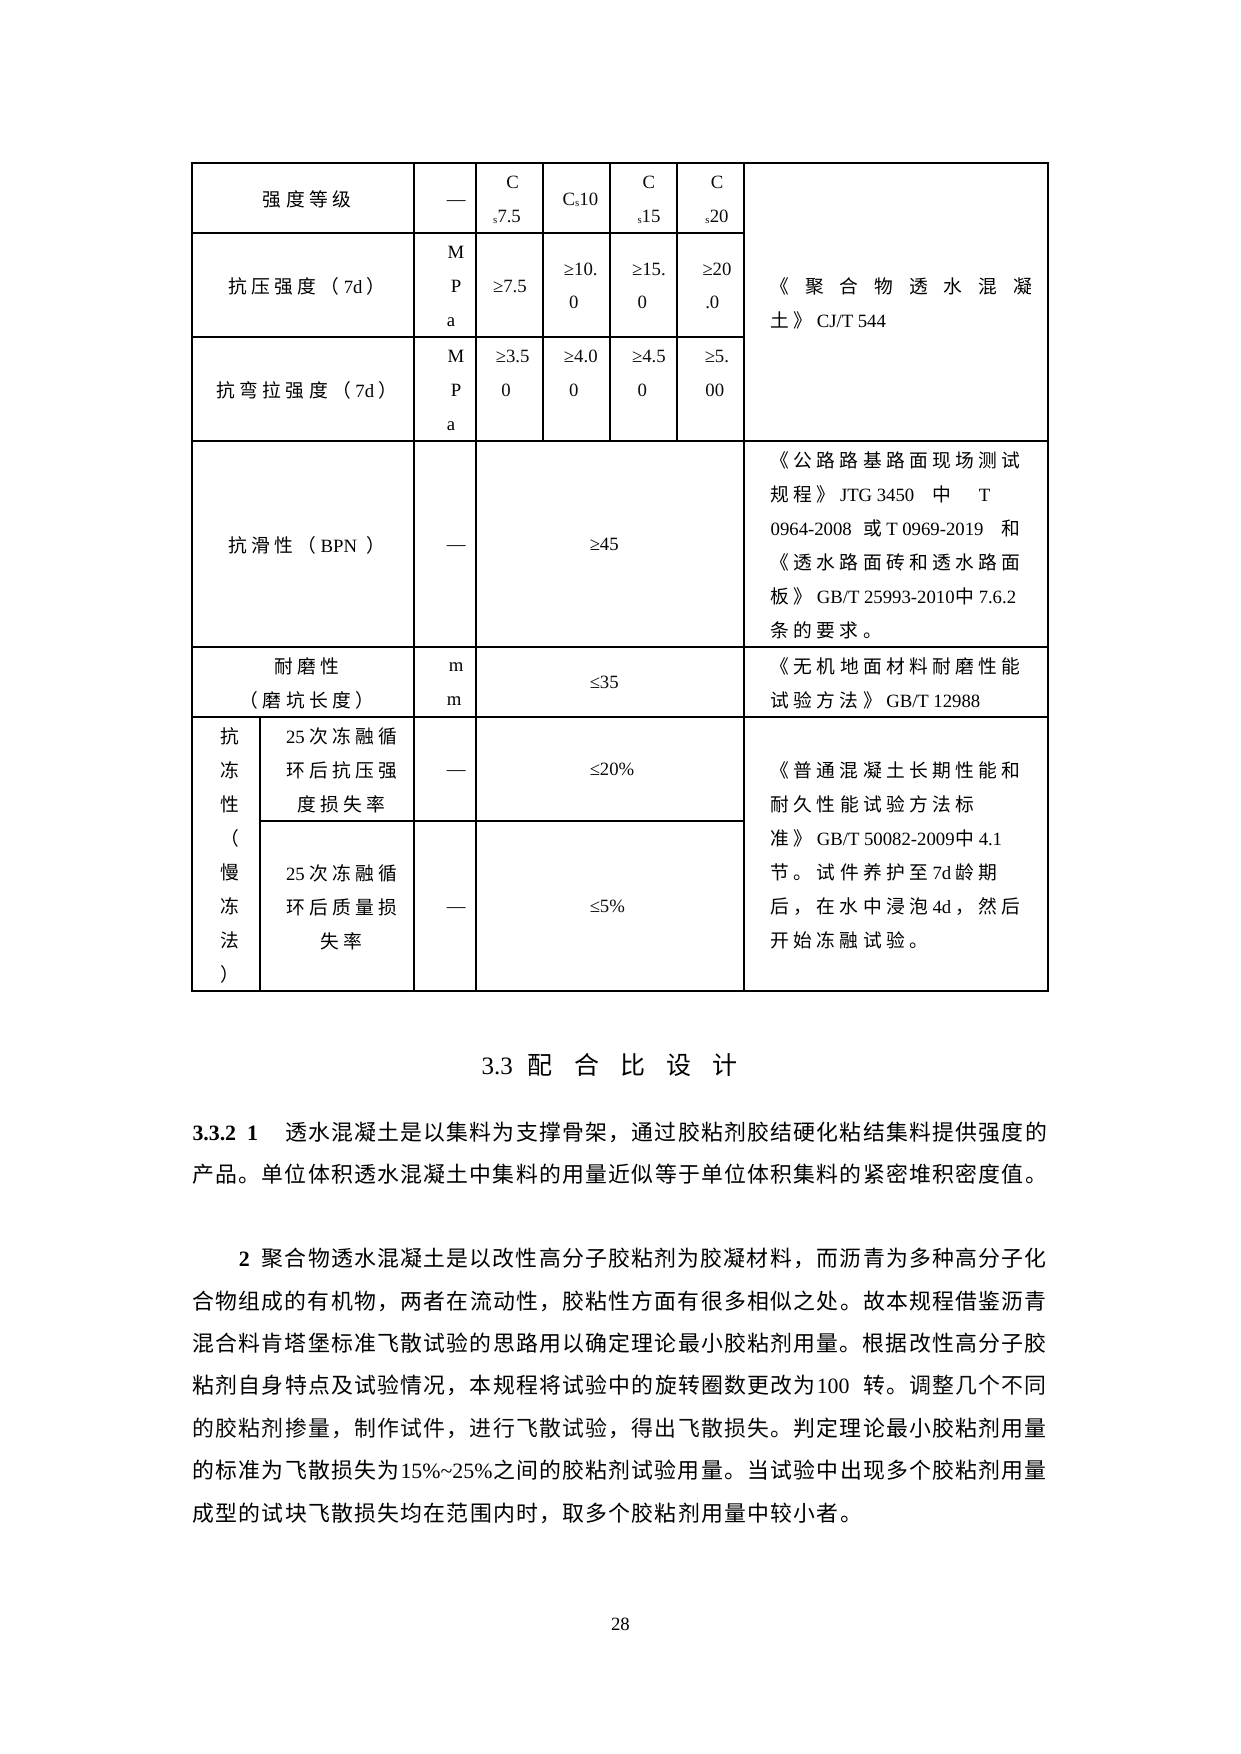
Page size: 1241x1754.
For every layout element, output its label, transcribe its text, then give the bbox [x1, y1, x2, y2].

table_cell mm [415, 648, 475, 716]
text 3.3.2 1 透水混凝土是以集料为支撑骨架，通过胶粘剂胶结硬化粘结集料提供强度的产品。单位体积透水混凝土中集料的用量近似等于单位体积集料的紧密堆积密度值。 [192, 1113, 1048, 1232]
table_cell Cs10 [544, 164, 609, 232]
table_cell ≥5.00 [678, 338, 743, 440]
table_cell 25次冻融循环后质量损失率 [261, 822, 413, 990]
table_cell MPa [415, 234, 475, 336]
table_cell ≥4.00 [544, 338, 609, 440]
table_cell 《无机地面材料耐磨性能试验方法》GB/T 12988 [745, 648, 1047, 716]
table_cell MPa [415, 338, 475, 440]
subtitle 3.3 配合比设计 [192, 1029, 1048, 1097]
table_cell ≤5% [477, 822, 743, 990]
table_cell ≥15.0 [611, 234, 676, 336]
table_cell ≥7.5 [477, 234, 542, 336]
table_cell 抗弯拉强度（7d） [193, 338, 413, 440]
table_cell ≥4.50 [611, 338, 676, 440]
table_cell 耐磨性 （磨坑长度） [193, 648, 413, 716]
table_cell 抗冻性（慢冻法） [193, 718, 259, 990]
table_cell Cs20 [678, 164, 743, 232]
table_cell ≥45 [477, 442, 743, 646]
table_cell 《聚合物透水混凝土》CJ/T 544 [745, 164, 1047, 440]
table_cell — [415, 164, 475, 232]
table_cell — [415, 822, 475, 990]
table_cell — [415, 718, 475, 820]
table_cell ≤35 [477, 648, 743, 716]
table_cell — [415, 442, 475, 646]
table_cell ≤20% [477, 718, 743, 820]
table_cell 《普通混凝土长期性能和耐久性能试验方法标准》GB/T 50082-2009中4.1节。试件养护至7d龄期后，在水中浸泡4d，然后开始冻融试验。 [745, 718, 1047, 990]
table_cell 抗压强度（7d） [193, 234, 413, 336]
table_cell Cs15 [611, 164, 676, 232]
table_cell 25次冻融循环后抗压强度损失率 [261, 718, 413, 820]
table_cell ≥10.0 [544, 234, 609, 336]
table_cell 抗滑性（BPN） [193, 442, 413, 646]
table_cell Cs7.5 [477, 164, 542, 232]
table_cell ≥3.50 [477, 338, 542, 440]
text 2 聚合物透水混凝土是以改性高分子胶粘剂为胶凝材料，而沥青为多种高分子化合物组成的有机物，两者在流动性，胶粘性方面有很多相似之处。故本规程借鉴沥青混合料肯塔堡标准飞散试验的思路用以确定理论最小胶粘剂用量。根据改性高分子胶粘剂自身特点及试验情况，本规程将试验中的旋转圈数更改为100转。调整几个不同的胶粘剂掺量，制作试件，进行飞散试验，得出飞散损失。判定理论最小胶粘剂用量的标准为飞散损失为15%~25%之间的胶粘剂试验用量。当试验中出现多个胶粘剂用量成型的试块飞散损失均在范围内时，取多个胶粘剂用量中较小者。 [192, 1240, 1048, 1528]
table_cell 强度等级 [193, 164, 413, 232]
table_cell ≥20.0 [678, 234, 743, 336]
table_cell 《公路路基路面现场测试规程》JTG 3450中 T 0964-2008或T 0969-2019和《透水路面砖和透水路面板》GB/T 25993-2010中7.6.2条的要求。 [745, 442, 1047, 646]
